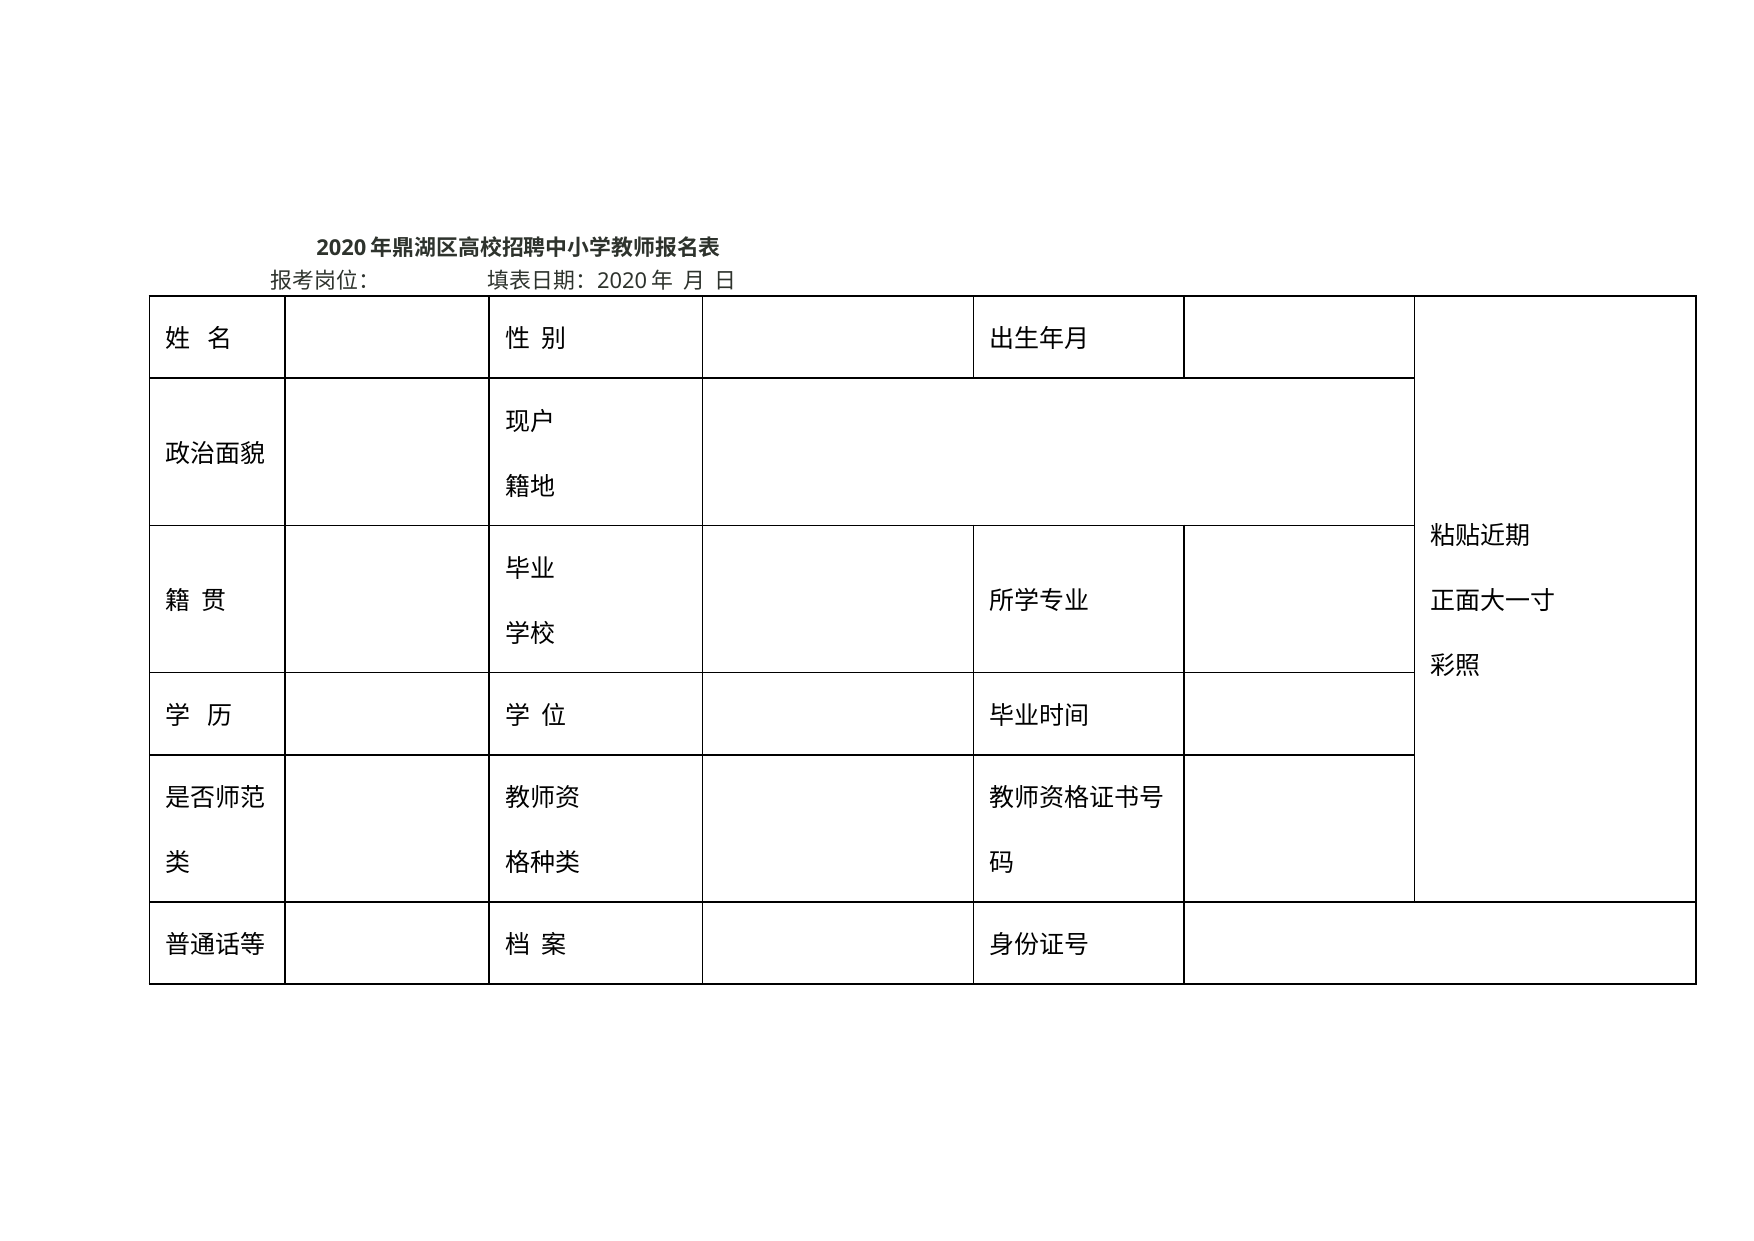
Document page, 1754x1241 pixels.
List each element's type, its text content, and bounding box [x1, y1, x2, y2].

table_header [286, 297, 488, 377]
table_header 粘贴近期 正面大一寸 彩照 [1415, 297, 1695, 901]
table_cell [286, 903, 488, 983]
table_cell [1185, 526, 1414, 672]
table_cell 所学专业 [974, 526, 1183, 672]
table_cell 教师资格证书号码 [974, 756, 1183, 901]
table_cell 政治面貌 [150, 379, 284, 524]
table_cell 是否师范类 [150, 756, 284, 901]
table_cell [703, 379, 1414, 524]
table_cell [286, 379, 488, 524]
table_cell 档 案 存放地 [490, 903, 702, 983]
table_cell 毕业 学校 [490, 526, 702, 672]
table_header 出生年月 [974, 297, 1183, 377]
table_cell [1185, 673, 1414, 754]
table_cell 学 位 [490, 673, 702, 754]
table_cell [286, 756, 488, 901]
table_cell [703, 756, 973, 901]
table_cell [286, 526, 488, 672]
table_cell 普通话等级 [150, 903, 284, 983]
table_cell [703, 673, 973, 754]
table_cell [1185, 756, 1414, 901]
text 2020年鼎湖区高校招聘中小学教师报名表 [150, 198, 1604, 263]
text 报考岗位： 填表日期：2020年 月 日 [150, 263, 1604, 295]
table_cell [703, 903, 973, 983]
table_cell [286, 673, 488, 754]
table_header [1185, 297, 1414, 377]
table_cell 教师资 格种类 [490, 756, 702, 901]
table_cell [1185, 903, 1695, 983]
table_header 姓 名 [150, 297, 284, 377]
table_cell 身份证号 [974, 903, 1183, 983]
table_cell 毕业时间 [974, 673, 1183, 754]
table_header 性 别 [490, 297, 702, 377]
table_cell [703, 526, 973, 672]
table_cell 学 历 [150, 673, 284, 754]
table_cell 籍 贯 [150, 526, 284, 672]
table_header [703, 297, 973, 377]
table_cell 现户 籍地 [490, 379, 702, 524]
